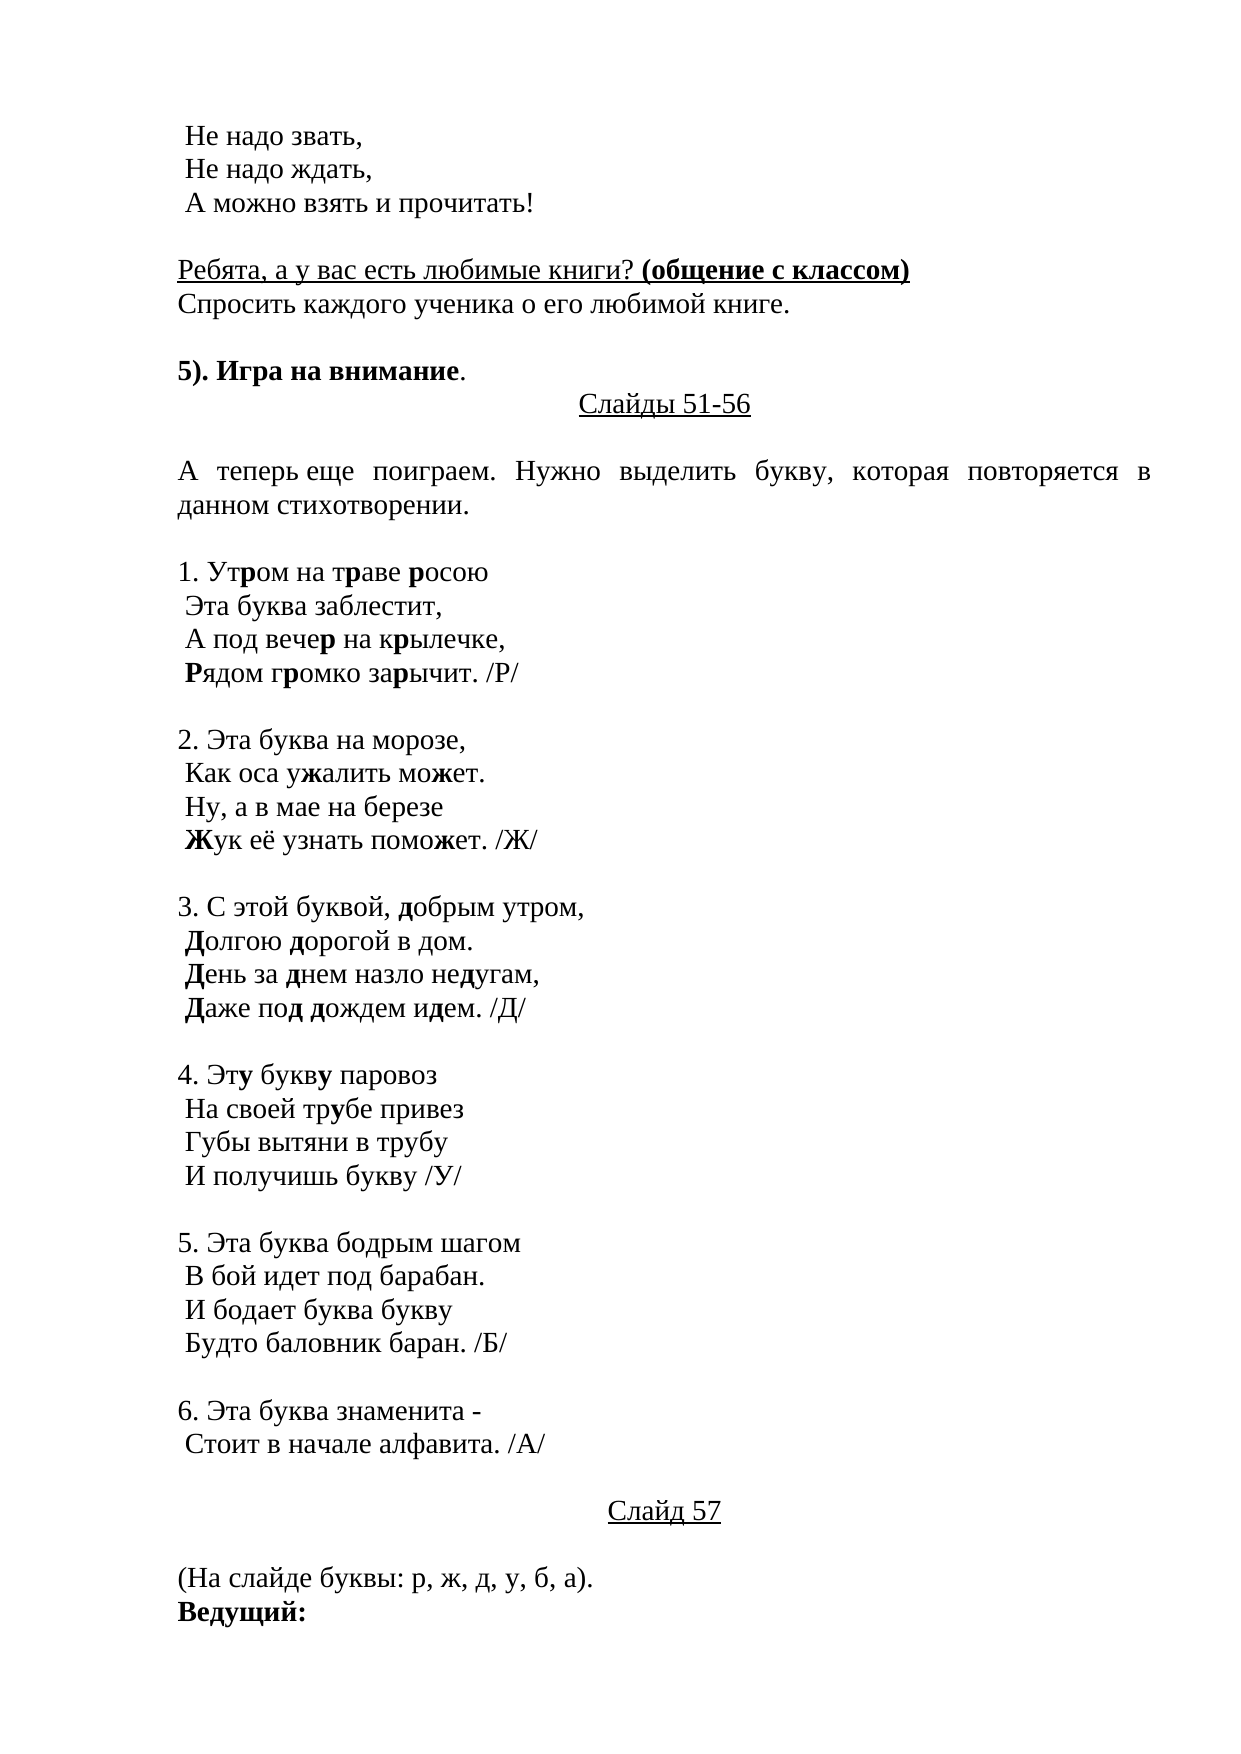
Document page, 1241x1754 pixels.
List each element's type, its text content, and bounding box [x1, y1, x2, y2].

text А под вечер на крылечке, [177, 621, 1152, 655]
text 3. С этой буквой, добрым утром, [177, 889, 1152, 923]
text 4. Эту букву паровоз [177, 1057, 1152, 1091]
text Рядом громко зарычит. /Р/ [177, 655, 1152, 688]
text Жук её узнать поможет. /Ж/ [177, 822, 1152, 856]
text Губы вытяни в трубу [177, 1124, 1152, 1158]
text Как оса ужалить может. [177, 755, 1152, 789]
text Спросить каждого ученика о его любимой книге. [177, 286, 1152, 319]
text И бодает буква букву [177, 1292, 1152, 1326]
text Долгою дорогой в дом. [177, 923, 1152, 957]
text 1. Утром на траве росою [177, 554, 1152, 588]
text Слайды 51-56 [177, 386, 1152, 420]
text Не надо звать, [177, 118, 1152, 152]
text 2. Эта буква на морозе, [177, 722, 1152, 755]
text 5. Эта буква бодрым шагом [177, 1225, 1152, 1258]
text День за днем назло недугам, [177, 957, 1152, 990]
text Будто баловник баран. /Б/ [177, 1326, 1152, 1359]
text На своей трубе привез [177, 1091, 1152, 1124]
text Слайд 57 [177, 1493, 1152, 1527]
text В бой идет под барабан. [177, 1258, 1152, 1292]
text Ведущий: [177, 1594, 1152, 1627]
text Ну, а в мае на березе [177, 789, 1152, 822]
text Эта буква заблестит, [177, 588, 1152, 621]
text Стоит в начале алфавита. /А/ [177, 1426, 1152, 1460]
text Даже под дождем идем. /Д/ [177, 990, 1152, 1024]
text А теперь еще поиграем. Нужно выделить букву, которая повторяется в данном стихотворении. [177, 453, 1152, 521]
text А можно взять и прочитать! [177, 185, 1152, 219]
text 5). Игра на внимание. [177, 353, 1152, 386]
text (На слайде буквы: р, ж, д, у, б, а). [177, 1560, 1152, 1594]
text Ребята, а у вас есть любимые книги? (общение с классом) [177, 252, 1152, 286]
text И получишь букву /У/ [177, 1158, 1152, 1191]
text Не надо ждать, [177, 152, 1152, 185]
text 6. Эта буква знаменита - [177, 1393, 1152, 1426]
